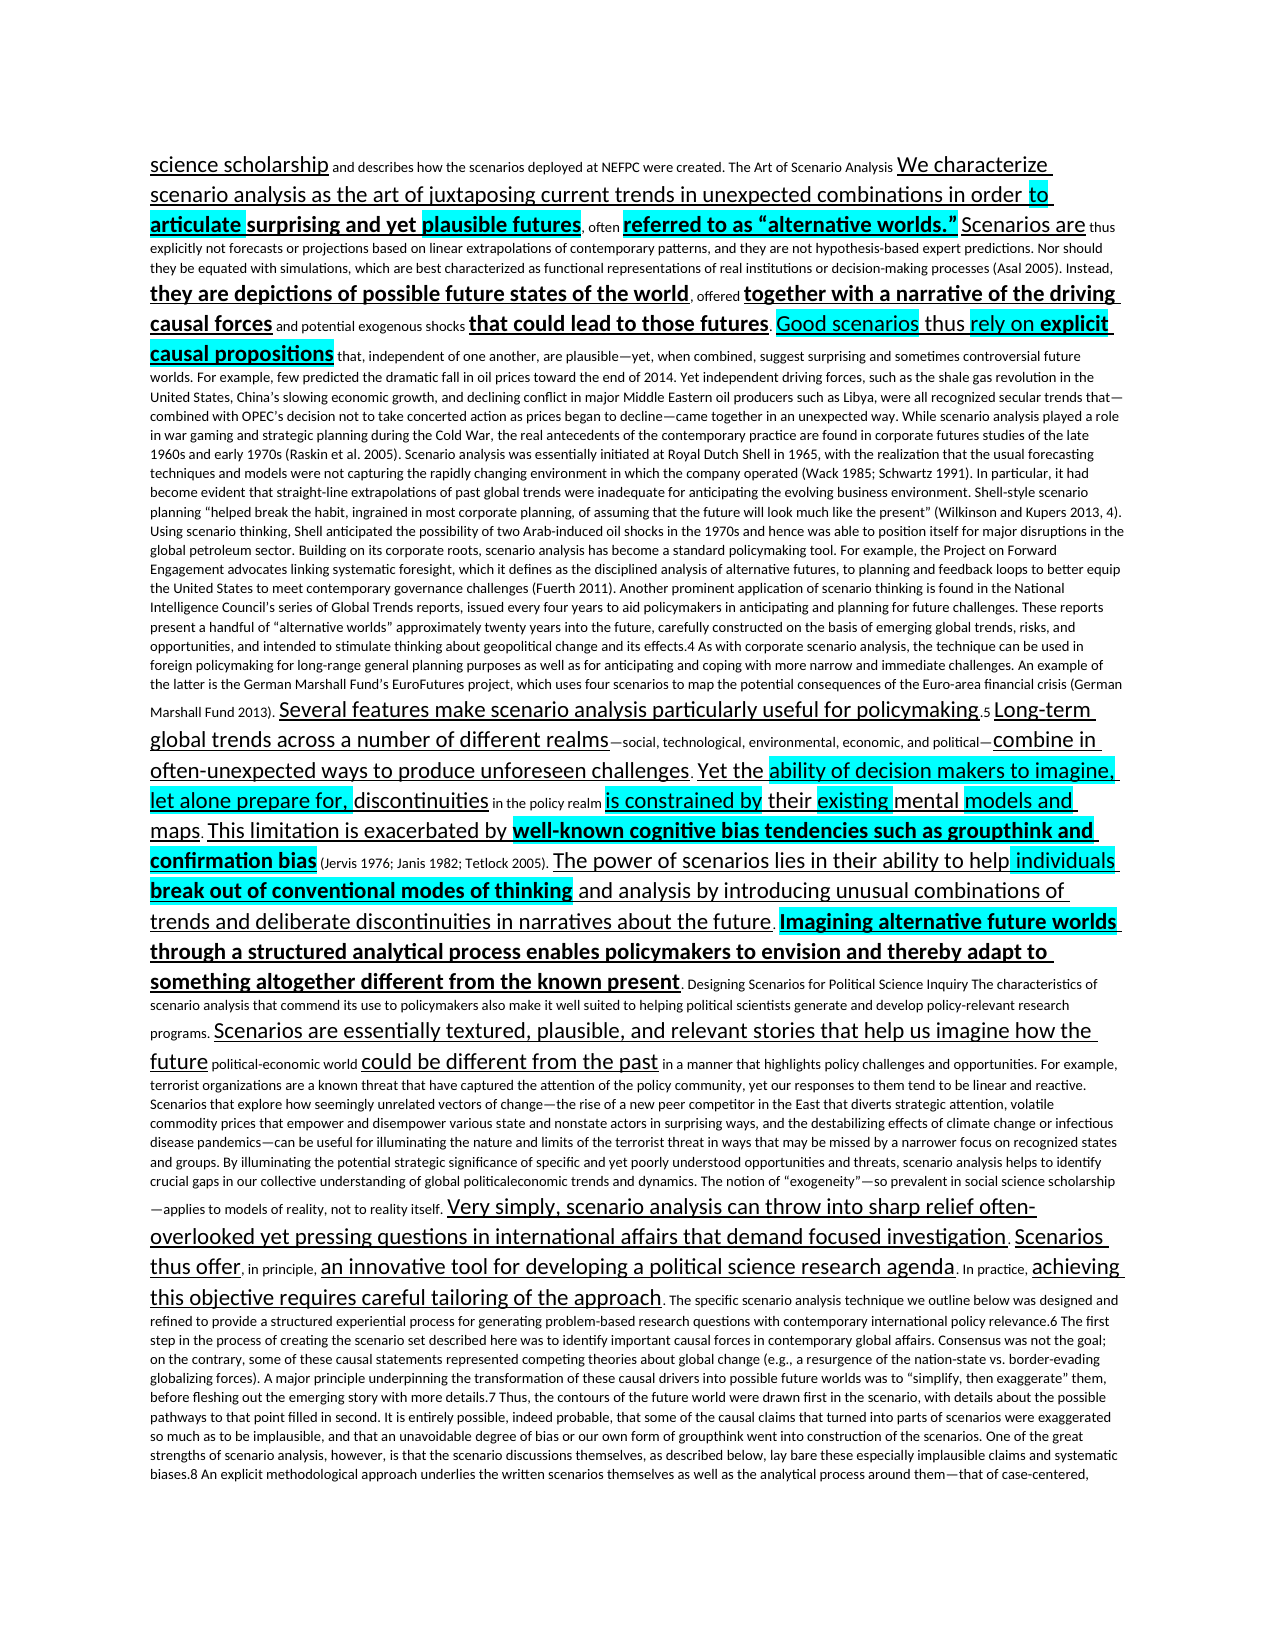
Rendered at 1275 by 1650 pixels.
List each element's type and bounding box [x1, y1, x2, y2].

text [150, 150, 1125, 1483]
